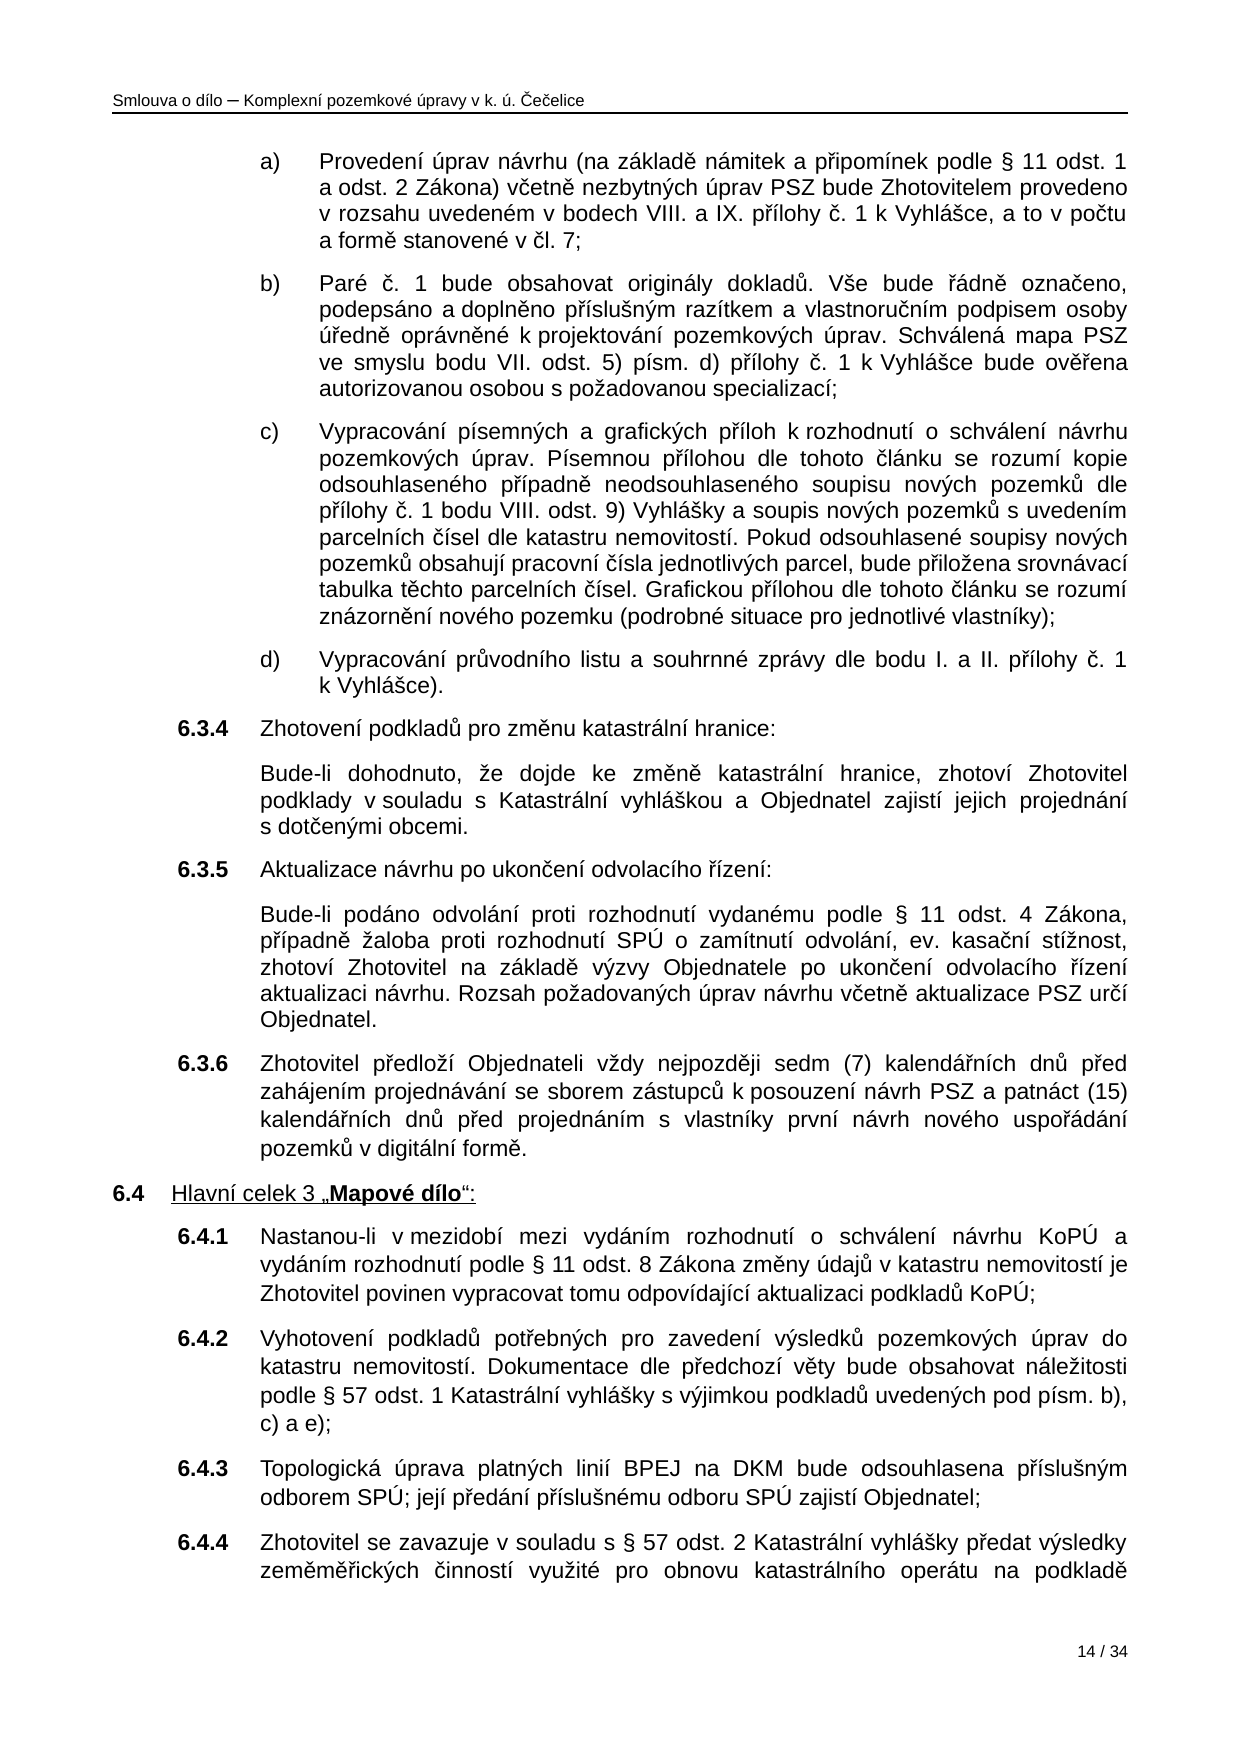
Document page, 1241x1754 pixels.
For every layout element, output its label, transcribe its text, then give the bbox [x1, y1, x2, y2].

text Nastanou-li v mezidobí mezi vydáním rozhodnutí o schválení návrhu KoPÚ a vydáním rozhodnutí podle § 11 odst. 8 Zákona změny údajů v katastru nemovitostí je Zhotovitel povinen vypracovat tomu odpovídající aktualizaci podkladů KoPÚ; [177, 1223, 1128, 1306]
list Paré č. 1 bude obsahovat originály dokladů. Vše bude řádně označeno, podepsáno a doplněno příslušným razítkem a vlastnoručním podpisem osoby úředně oprávněné k projektování pozemkových úprav. Schválená mapa PSZ ve smyslu bodu VII. odst. 5) písm. d) přílohy č. 1 k Vyhlášce bude ověřena autorizovanou osobou s požadovanou specializací; [260, 270, 1128, 402]
text Zhotovitel předloží Objednateli vždy nejpozději sedm (7) kalendářních dnů před zahájením projednávání se sborem zástupců k posouzení návrh PSZ a patnáct (15) kalendářních dnů před projednáním s vlastníky první návrh nového uspořádání pozemků v digitální formě. [177, 1049, 1128, 1161]
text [177, 1529, 1128, 1584]
text Zhotovení podkladů pro změnu katastrální hranice: [177, 715, 1128, 741]
text Vyhotovení podkladů potřebných pro zavedení výsledků pozemkových úprav do katastru nemovitostí. Dokumentace dle předchozí věty bude obsahovat náležitosti podle § 57 odst. 1 Katastrální vyhlášky s výjimkou podkladů uvedených pod písm. b), c) a e); [177, 1325, 1128, 1437]
list Bude-li dohodnuto, že dojde ke změně katastrální hranice, zhotoví Zhotovitel podklady v souladu s Katastrální vyhláškou a Objednatel zajistí jejich projednání s dotčenými obcemi. [260, 760, 1128, 839]
text Hlavní celek 3 „Mapové dílo“: [112, 1180, 1128, 1206]
list Vypracování průvodního listu a souhrnné zprávy dle bodu I. a II. přílohy č. 1 k Vyhlášce). [260, 646, 1128, 698]
list Provedení úprav návrhu (na základě námitek a připomínek podle § 11 odst. 1 a odst. 2 Zákona) včetně nezbytných úprav PSZ bude Zhotovitelem provedeno v rozsahu uvedeném v bodech VIII. a IX. přílohy č. 1 k Vyhlášce, a to v počtu a formě stanovené v čl. 7; [260, 148, 1128, 253]
list Vypracování písemných a grafických příloh k rozhodnutí o schválení návrhu pozemkových úprav. Písemnou přílohou dle tohoto článku se rozumí kopie odsouhlaseného případně neodsouhlaseného soupisu nových pozemků dle přílohy č. 1 bodu VIII. odst. 9) Vyhlášky a soupis nových pozemků s uvedením parcelních čísel dle katastru nemovitostí. Pokud odsouhlasené soupisy nových pozemků obsahují pracovní čísla jednotlivých parcel, bude přiložena srovnávací tabulka těchto parcelních čísel. Grafickou přílohou dle tohoto článku se rozumí znázornění nového pozemku (podrobné situace pro jednotlivé vlastníky); [260, 418, 1128, 629]
text Aktualizace návrhu po ukončení odvolacího řízení: [177, 856, 1128, 882]
list Bude-li podáno odvolání proti rozhodnutí vydanému podle § 11 odst. 4 Zákona, případně žaloba proti rozhodnutí SPÚ o zamítnutí odvolání, ev. kasační stížnost, zhotoví Zhotovitel na základě výzvy Objednatele po ukončení odvolacího řízení aktualizaci návrhu. Rozsah požadovaných úprav návrhu včetně aktualizace PSZ určí Objednatel. [260, 901, 1128, 1033]
text Topologická úprava platných linií BPEJ na DKM bude odsouhlasena příslušným odborem SPÚ; její předání příslušnému odboru SPÚ zajistí Objednatel; [177, 1455, 1128, 1510]
